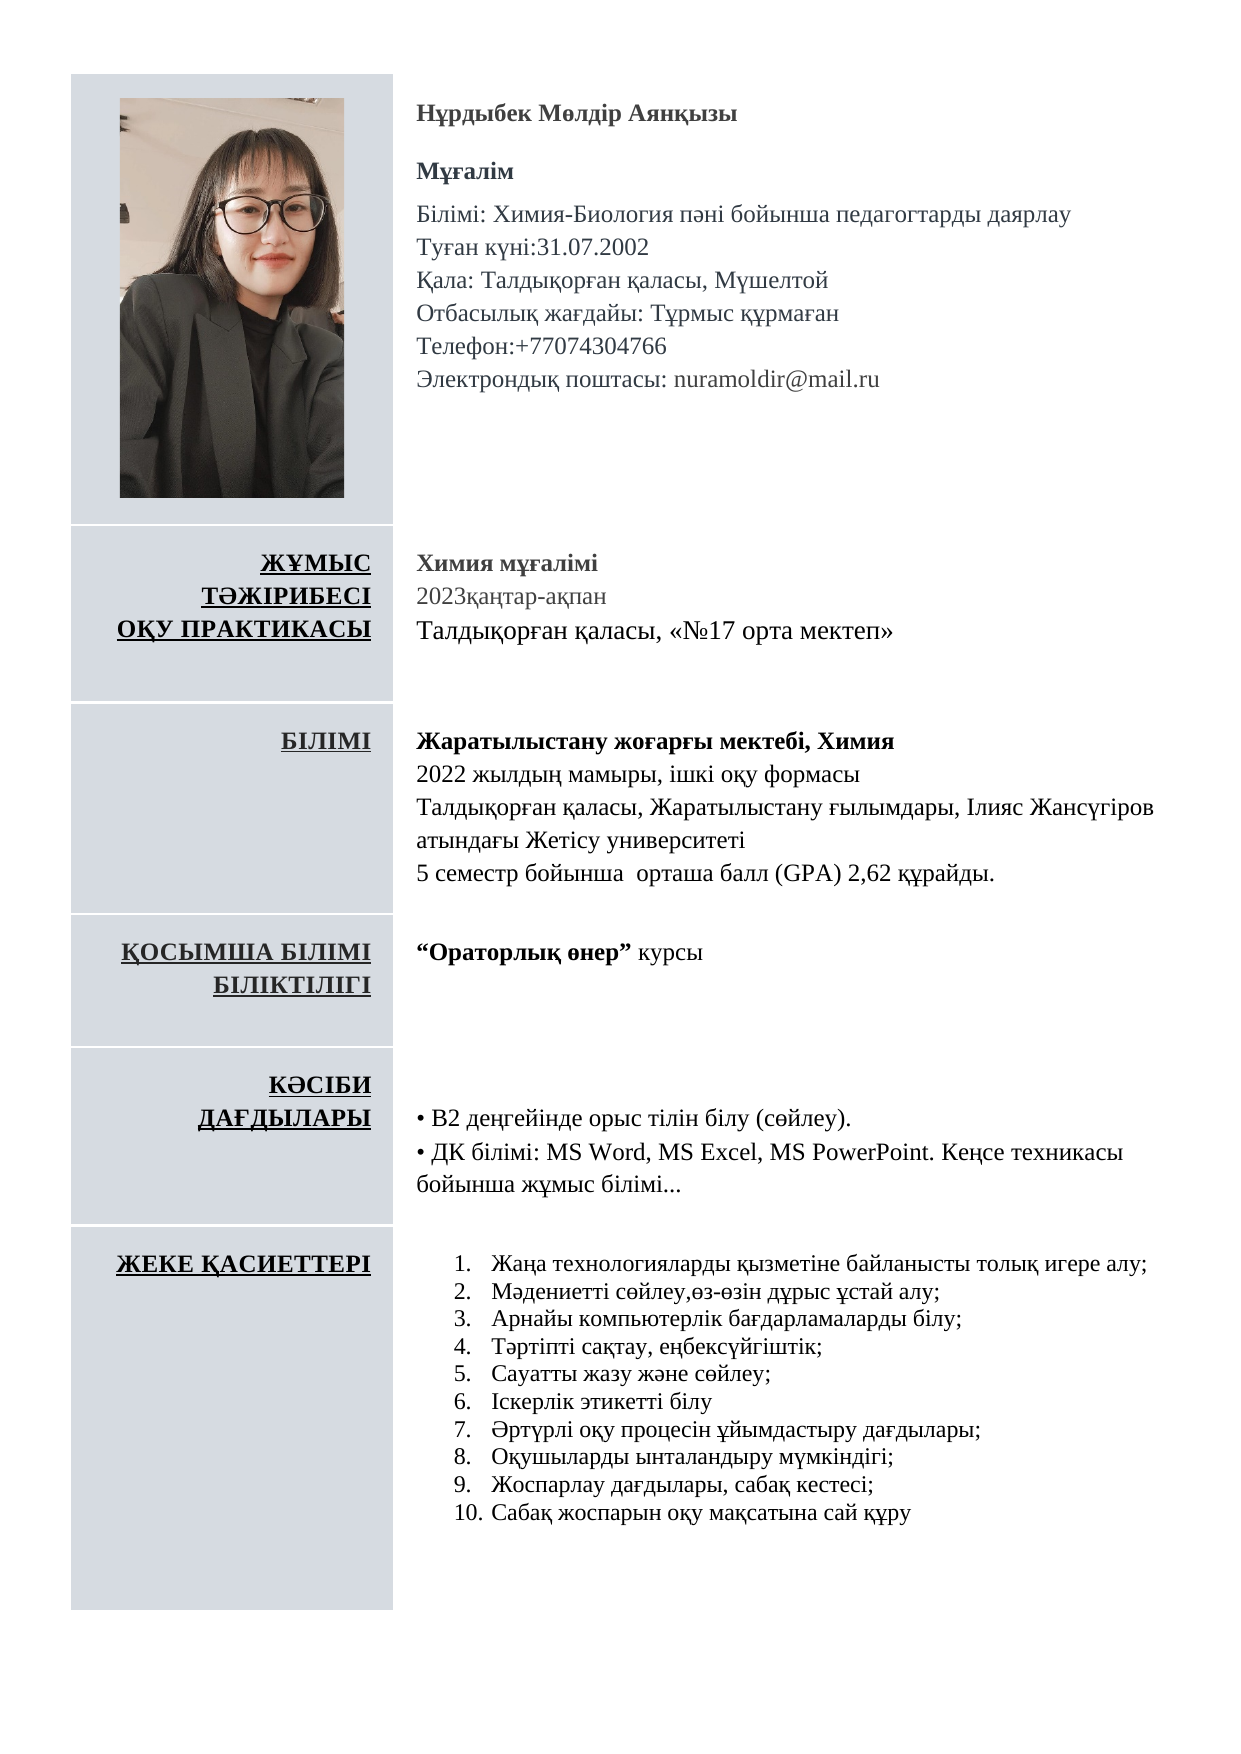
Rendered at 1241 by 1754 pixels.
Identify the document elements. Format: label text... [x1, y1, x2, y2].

table_cell БІЛІМІ [71, 704, 393, 913]
picture [119, 98, 345, 498]
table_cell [395, 1227, 1194, 1610]
table_cell Жаратылыстану жоғарғы мектебі, Химия 2022 жылдың мамыры, ішкі оқу формасы Талдықорған қаласы, Жаратылыстану ғылымдары, Ілияс Жансүгіров атындағы Жетісу университеті 5 семестр бойынша орташа балл (GPA) 2,62 құрайды. [395, 704, 1194, 913]
table_header Нұрдыбек Мөлдір Аянқызы Мұғалім Білімі: Химия-Биология пәні бойынша педагогтарды даярлау Туған күні:31.07.2002 Қала: Талдықорған қаласы, Мүшелтой Отбасылық жағдайы: Тұрмыс құрмаған Телефон:+77074304766 Электрондық поштасы: nuramoldir@mail.ru [395, 76, 1194, 524]
table_cell • В2 деңгейінде орыс тілін білу (сөйлеу). • ДК білімі: MS Word, MS Excel, MS PowerPoint. Кеңсе техникасы бойынша жұмыс білімі... [395, 1048, 1194, 1224]
table_cell ҚОСЫМША БІЛІМІ БІЛІКТІЛІГІ [71, 915, 393, 1046]
table_header [71, 74, 393, 524]
table_cell Химия мұғалімі 2023қаңтар-ақпан Талдықорған қаласы, «№17 орта мектеп» [395, 526, 1194, 701]
table_cell “Ораторлық өнер” курсы [395, 915, 1194, 1046]
table_cell ЖЕКЕ ҚАСИЕТТЕРІ [71, 1227, 393, 1610]
table_cell ЖҰМЫС ТӘЖІРИБЕСІ ОҚУ ПРАКТИКАСЫ [71, 526, 393, 701]
table_cell КӘСІБИ ДАҒДЫЛАРЫ [71, 1048, 393, 1224]
